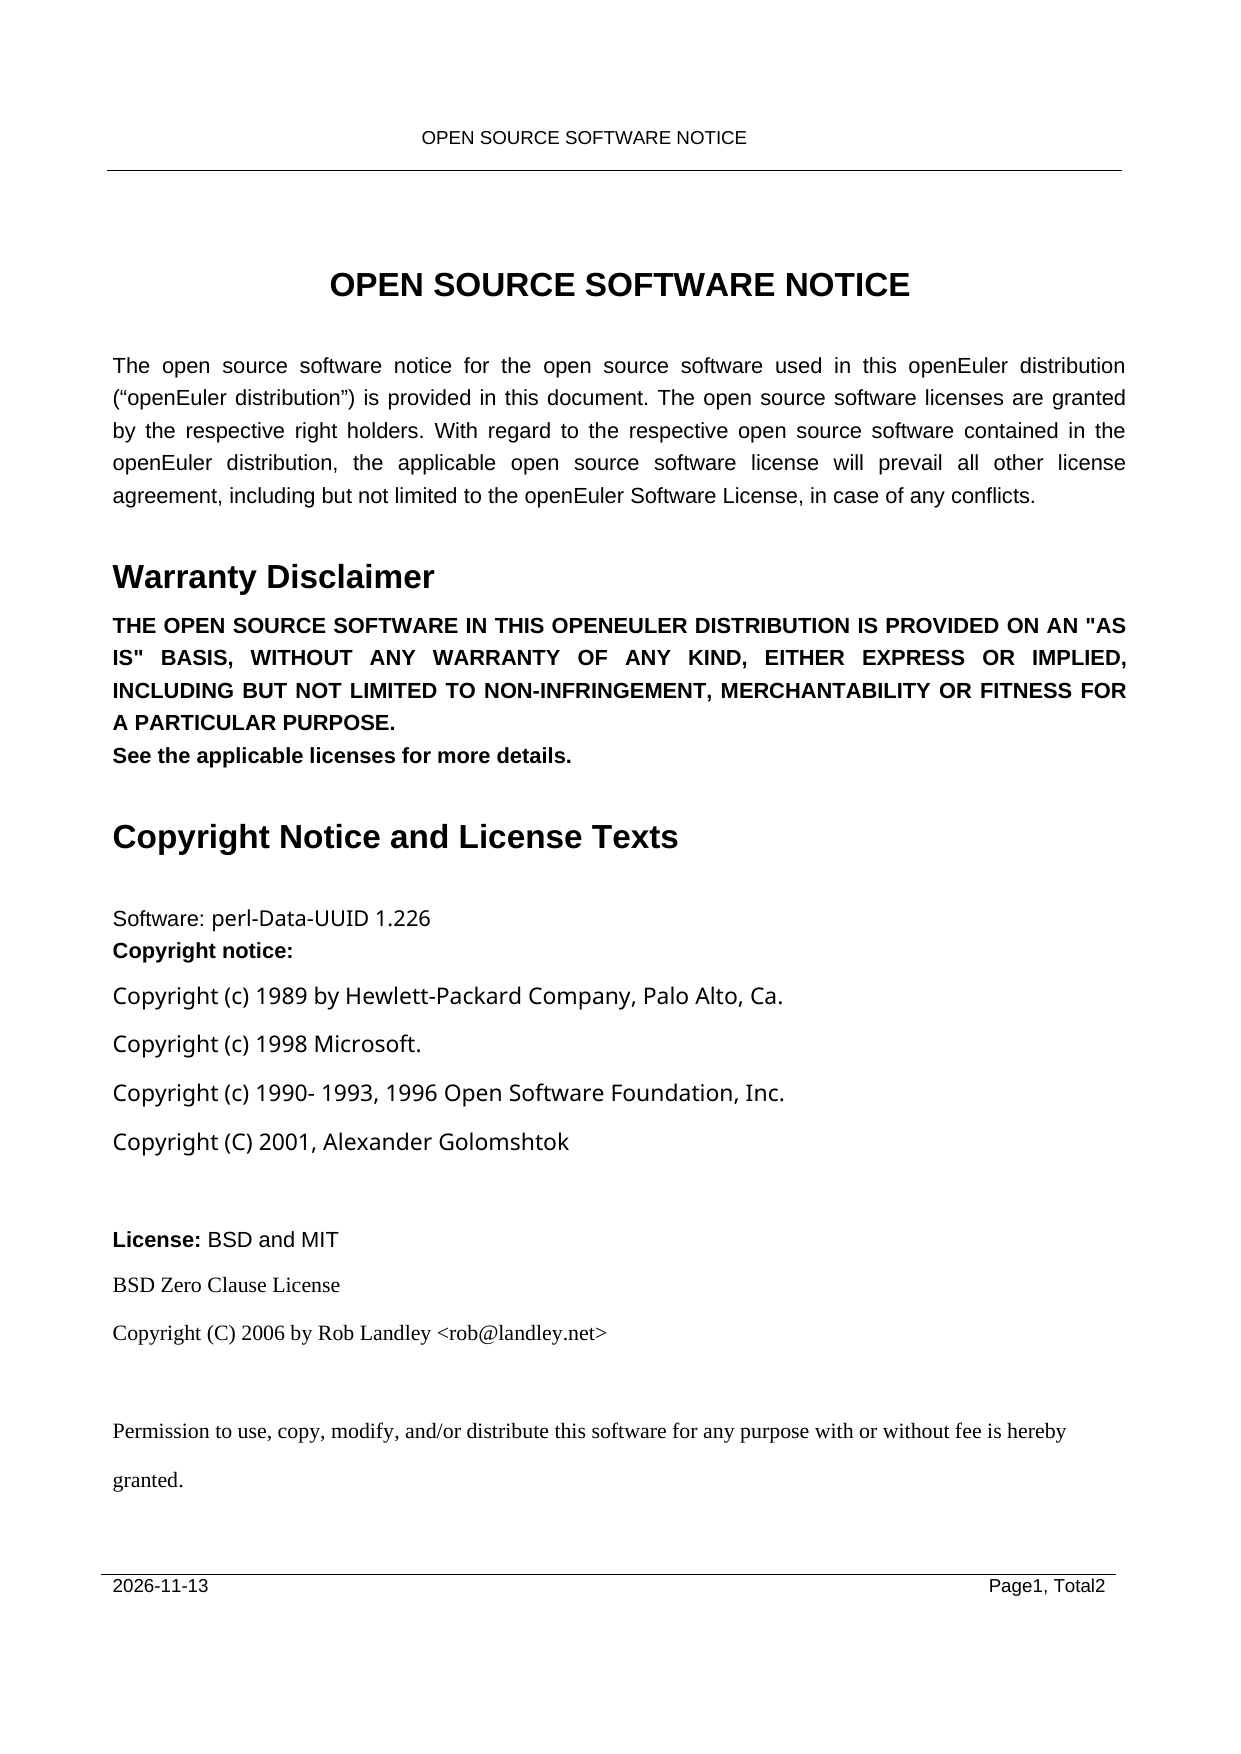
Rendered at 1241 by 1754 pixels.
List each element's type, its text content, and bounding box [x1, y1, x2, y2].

text Software: perl-Data-UUID 1.226 [112, 901, 1128, 934]
text Copyright notice: [112, 934, 1128, 966]
text THE OPEN SOURCE SOFTWARE IN THIS OPENEULER DISTRIBUTION IS PROVIDED ON AN "AS IS" BASIS, WITHOUT ANY WARRANTY OF ANY KIND, EITHER EXPRESS OR IMPLIED, INCLUDING BUT NOT LIMITED TO NON-INFRINGEMENT, MERCHANTABILITY OR FITNESS FOR A PARTICULAR PURPOSE. See the applicable licenses for more details. [112, 609, 1128, 771]
text OPEN SOURCE SOFTWARE NOTICE [112, 251, 1128, 316]
text The open source software notice for the open source software used in this openEuler distribution (“openEuler distribution”) is provided in this document. The open source software licenses are granted by the respective right holders. With regard to the respective open source software contained in the openEuler distribution, the applicable open source software license will prevail all other license agreement, including but not limited to the openEuler Software License, in case of any conflicts. [112, 349, 1128, 511]
text Copyright (c) 1989 by Hewlett-Packard Company, Palo Alto, Ca. Copyright (c) 1998 Microsoft. Copyright (c) 1990- 1993, 1996 Open Software Foundation, Inc. Copyright (C) 2001, Alexander Golomshtok [112, 979, 1128, 1207]
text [112, 1268, 1128, 1495]
text Warranty Disclaimer [112, 544, 1128, 609]
text License: BSD and MIT [112, 1223, 1128, 1255]
text Copyright Notice and License Texts [112, 804, 1128, 869]
